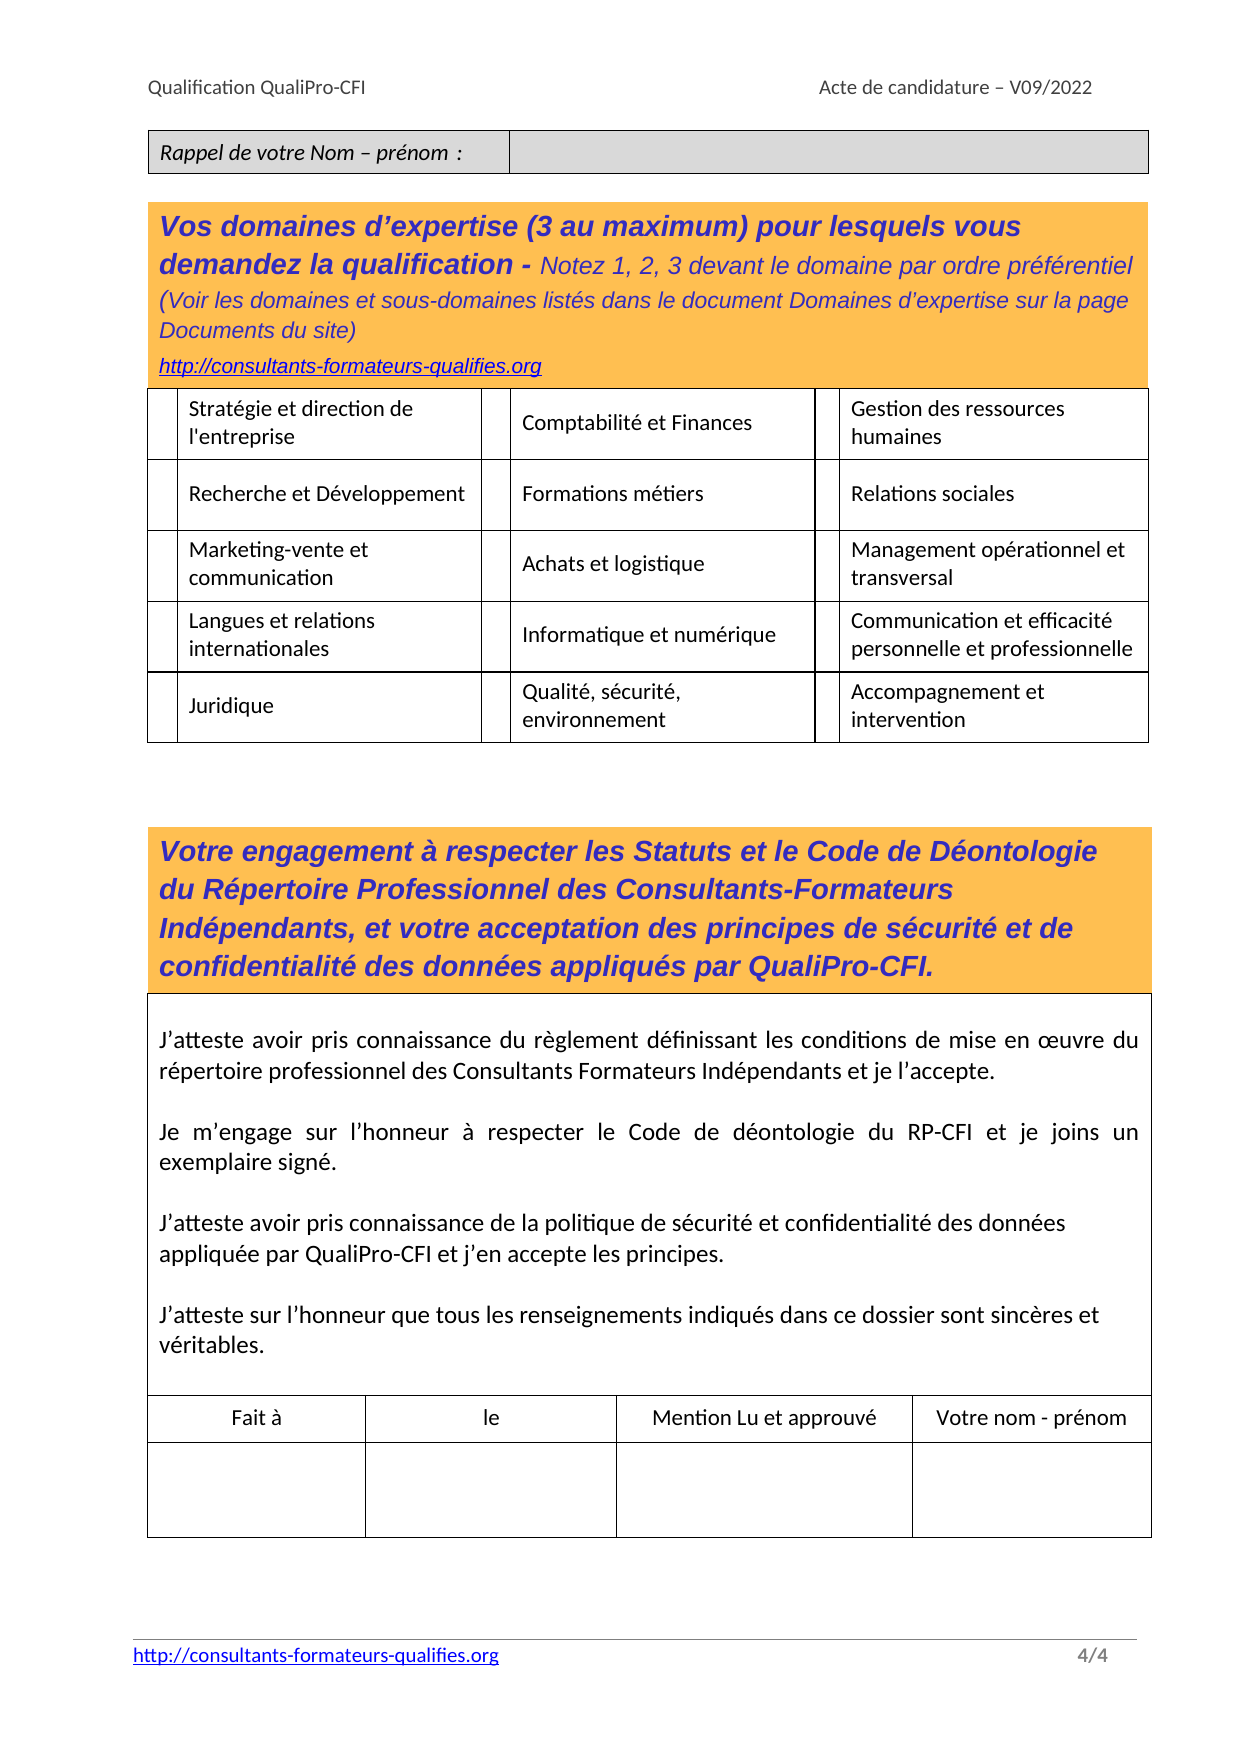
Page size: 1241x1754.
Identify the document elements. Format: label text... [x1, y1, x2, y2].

table_cell [816, 673, 839, 742]
table_cell [482, 673, 510, 742]
table_header [510, 131, 1148, 173]
table_cell [482, 389, 510, 459]
table_header Votre engagement à respecter les Statuts et le Code de Déontologie du Répertoire Professionnel des Consultants-Formateurs Indépendants, et votre acceptation des principes de sécurité et de confidentialité des données appliqués par QualiPro-CFI. [148, 827, 1152, 993]
table_cell [913, 1443, 1151, 1537]
table_cell Informatique et numérique [511, 602, 814, 671]
table_cell [366, 1443, 616, 1537]
table_cell Fait à [148, 1396, 365, 1442]
table_cell [816, 602, 839, 671]
table_cell Communication et efficacité personnelle et professionnelle [840, 602, 1148, 671]
table_cell [148, 460, 177, 530]
table_cell Stratégie et direction de l'entreprise [178, 389, 481, 459]
table_cell Recherche et Développement [178, 460, 481, 530]
table_cell Marketing-vente et communication [178, 531, 481, 601]
table_cell [148, 1443, 365, 1537]
table_cell [816, 531, 839, 601]
table_cell [148, 673, 177, 742]
table_cell [482, 460, 510, 530]
table_cell [482, 602, 510, 671]
table_cell Comptabilité et Finances [511, 389, 814, 459]
table_cell [482, 531, 510, 601]
table_cell Management opérationnel et transversal [840, 531, 1148, 601]
table_cell [816, 389, 839, 459]
table_header Rappel de votre Nom – prénom : [149, 131, 509, 173]
table_cell Achats et logistique [511, 531, 814, 601]
table_cell Relations sociales [840, 460, 1148, 530]
table_cell Votre nom - prénom [913, 1396, 1151, 1442]
table_cell le [366, 1396, 616, 1442]
table_cell Formations métiers [511, 460, 814, 530]
table_cell [148, 531, 177, 601]
table_cell Qualité, sécurité, environnement [511, 673, 814, 742]
table_cell Mention Lu et approuvé [617, 1396, 912, 1442]
table_cell Gestion des ressources humaines [840, 389, 1148, 459]
table_cell Juridique [178, 673, 481, 742]
table_cell J’atteste avoir pris connaissance du règlement définissant les conditions de mise en œuvre du répertoire professionnel des Consultants Formateurs Indépendants et je l’accepte. Je m’engage sur l’honneur à respecter le Code de déontologie du RP-CFI et je joins un exemplaire signé. J’atteste avoir pris connaissance de la politique de sécurité et confidentialité des données appliquée par QualiPro-CFI et j’en accepte les principes. J’atteste sur l’honneur que tous les renseignements indiqués dans ce dossier sont sincères et véritables. [148, 994, 1151, 1395]
table_cell [816, 460, 839, 530]
table_header Vos domaines d’expertise (3 au maximum) pour lesquels vous demandez la qualification - Notez 1, 2, 3 devant le domaine par ordre préférentiel (Voir les domaines et sous-domaines listés dans le document Domaines d’expertise sur la page Documents du site) http://consultants-formateurs-qualifies.org [148, 202, 1148, 388]
table_cell Langues et relations internationales [178, 602, 481, 671]
table_cell [148, 602, 177, 671]
table_cell [617, 1443, 912, 1537]
table_cell Accompagnement et intervention [840, 673, 1148, 742]
table_cell [148, 389, 177, 459]
